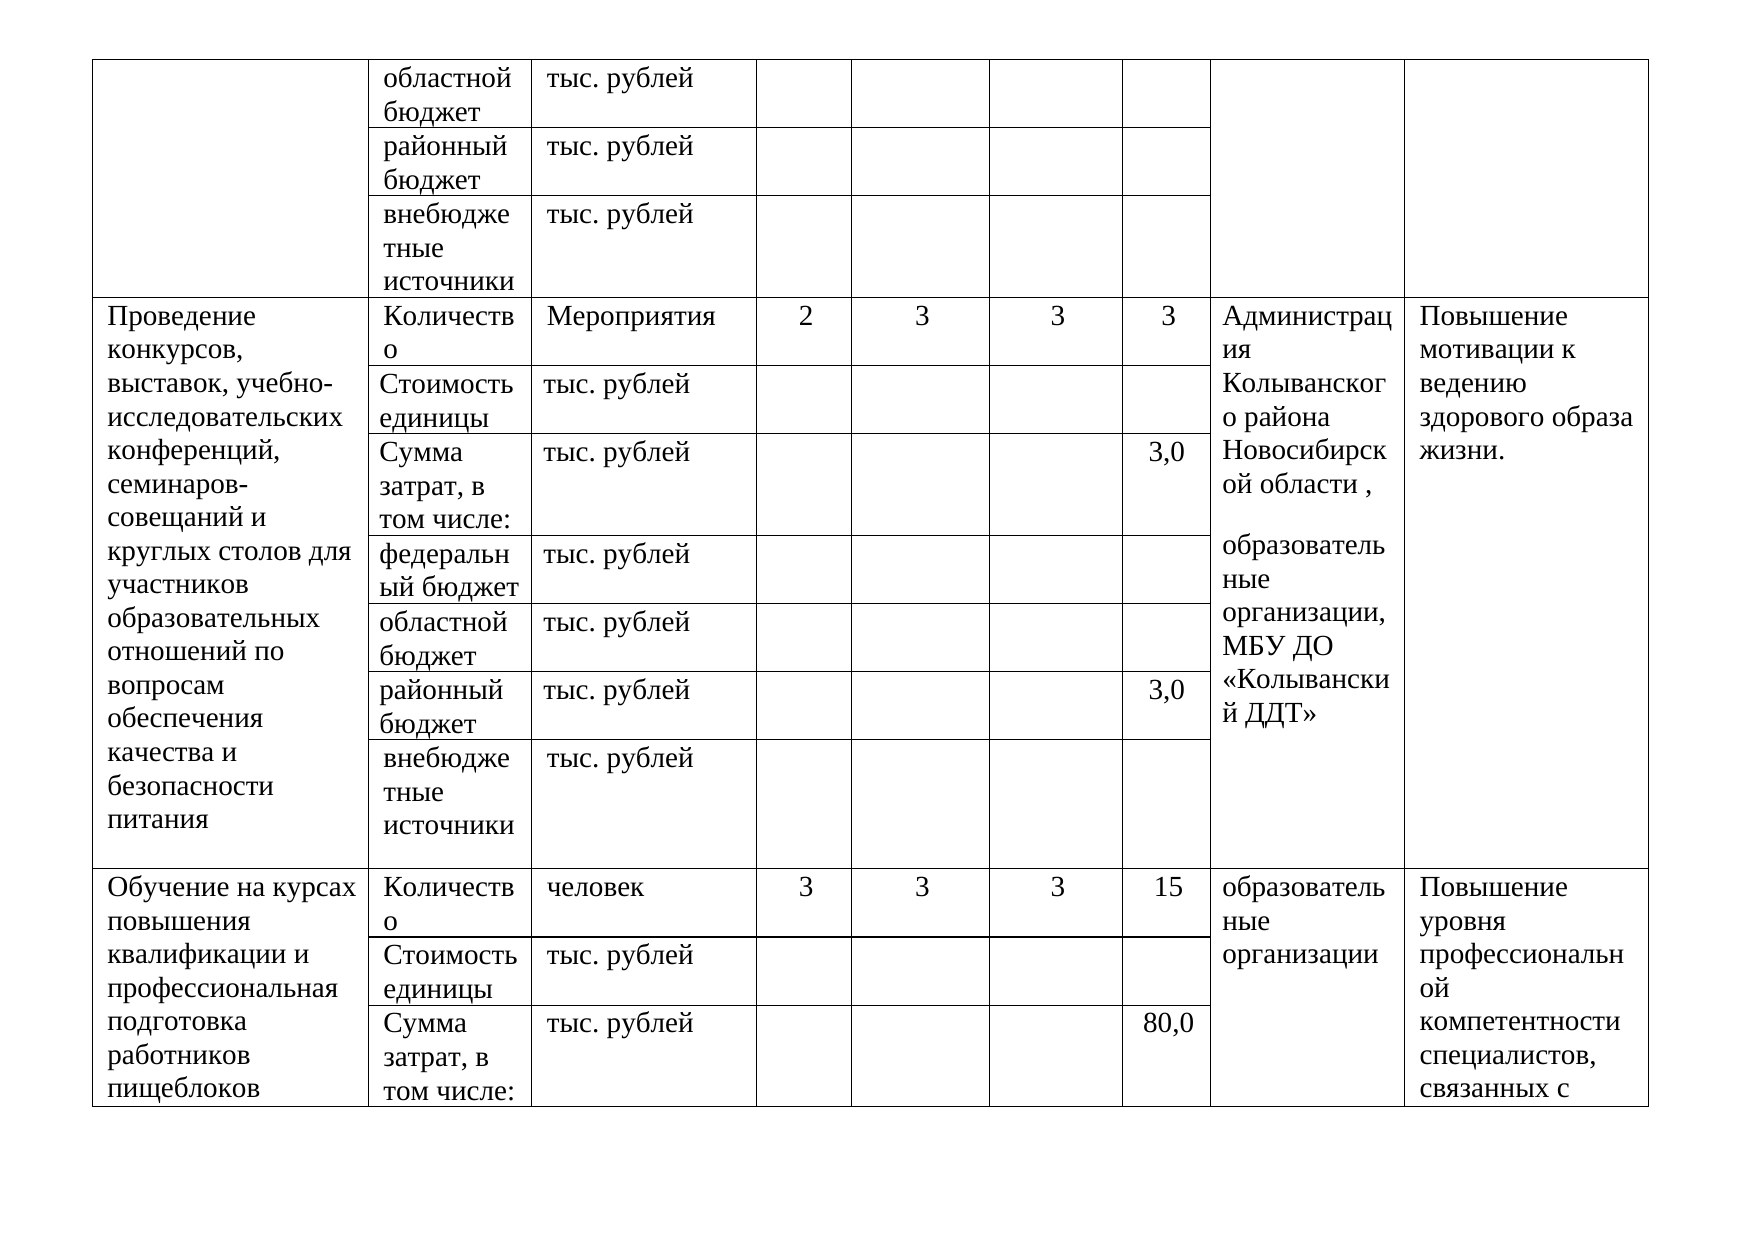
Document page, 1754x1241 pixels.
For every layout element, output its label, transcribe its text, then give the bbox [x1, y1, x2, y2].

table_cell [1123, 604, 1210, 671]
table_cell [990, 938, 1122, 1004]
table_cell федеральный бюджет [369, 536, 531, 603]
table_cell [990, 672, 1122, 739]
table_cell тыс. рублей [532, 196, 756, 297]
table_cell [852, 196, 989, 297]
table_cell тыс. рублей [532, 604, 756, 671]
table_cell внебюджетные источники [369, 196, 531, 297]
table_cell 3 [990, 869, 1122, 936]
table_cell [757, 740, 851, 868]
table_cell [757, 60, 851, 127]
table_cell [852, 604, 989, 671]
table_cell тыс. рублей [532, 1006, 756, 1106]
table_cell [757, 672, 851, 739]
table_cell районный бюджет [369, 128, 531, 195]
table_cell 3 [852, 298, 989, 365]
table_cell [990, 196, 1122, 297]
table_cell [852, 1006, 989, 1106]
table_cell Количество [369, 298, 531, 365]
table_cell [757, 366, 851, 433]
table_cell Количество [369, 869, 531, 936]
table_cell [757, 434, 851, 535]
table_cell [1123, 196, 1210, 297]
table_cell тыс. рублей [532, 536, 756, 603]
table_cell [757, 1006, 851, 1106]
table_cell [990, 604, 1122, 671]
table_cell [757, 938, 851, 1004]
table_cell тыс. рублей [532, 128, 756, 195]
table_cell 3,0 [1123, 672, 1210, 739]
table_cell 3 [1123, 298, 1210, 365]
table_cell [852, 366, 989, 433]
table_cell Повышение уровня профессиональной компетентности специалистов, связанных с организацией и производством питания детей в образовательных организациях района [1405, 869, 1648, 1106]
table_cell Администрация Колыванского района Новосибирской области , образовательные организации, МБУ ДО «Колыванский ДДТ» [1211, 298, 1404, 868]
table_cell Сумма затрат, в том числе: [369, 1006, 531, 1106]
table_cell Мероприятия [532, 298, 756, 365]
table_cell Сумма затрат, в том числе: [369, 434, 531, 535]
table_cell [1123, 366, 1210, 433]
table_cell [852, 938, 989, 1004]
table_cell [757, 604, 851, 671]
table_cell [1123, 60, 1210, 127]
table_cell [990, 60, 1122, 127]
table_cell тыс. рублей [532, 672, 756, 739]
table_cell [990, 740, 1122, 868]
table_cell [852, 128, 989, 195]
table_cell тыс. рублей [532, 366, 756, 433]
table_cell [757, 536, 851, 603]
table_cell [852, 60, 989, 127]
table_cell тыс. рублей [532, 938, 756, 1004]
table_cell Стоимость единицы [369, 366, 531, 433]
table_cell областной бюджет [369, 604, 531, 671]
table_cell 15 [1123, 869, 1210, 936]
table_cell [852, 740, 989, 868]
table_cell Стоимость единицы [369, 938, 531, 1004]
table_cell [757, 196, 851, 297]
table_cell [852, 536, 989, 603]
table_cell 80,0 [1123, 1006, 1210, 1106]
table_cell районный бюджет [369, 672, 531, 739]
table_cell [852, 434, 989, 535]
table_cell [990, 128, 1122, 195]
table_cell [990, 434, 1122, 535]
table_cell [757, 128, 851, 195]
table_cell Проведение конкурсов, выставок, учебно-исследовательских конференций, семинаров-совещаний и круглых столов для участников образовательных отношений по вопросам обеспечения качества и безопасности питания [93, 298, 368, 868]
table_cell образовательные организации [1211, 869, 1404, 1106]
table_cell [852, 672, 989, 739]
table_cell [990, 536, 1122, 603]
table_cell тыс. рублей [532, 434, 756, 535]
table_cell [1123, 740, 1210, 868]
table_cell внебюджетные источники [369, 740, 531, 868]
table_cell тыс. рублей [532, 740, 756, 868]
table_cell Обучение на курсах повышения квалификации и профессиональная подготовка работников пищеблоков образовательных организаций [93, 869, 368, 1106]
table_cell [1123, 536, 1210, 603]
table_cell 3 [757, 869, 851, 936]
table_cell [990, 366, 1122, 433]
table_cell Повышение мотивации к ведению здорового образа жизни. [1405, 298, 1648, 868]
table_cell [990, 1006, 1122, 1106]
table_cell [1123, 938, 1210, 1004]
table_cell [1123, 128, 1210, 195]
table_cell 3,0 [1123, 434, 1210, 535]
table_cell 3 [852, 869, 989, 936]
table_cell 2 [757, 298, 851, 365]
table_cell тыс. рублей [532, 60, 756, 127]
table_cell человек [532, 869, 756, 936]
table_cell областной бюджет [369, 60, 531, 127]
table_cell 3 [990, 298, 1122, 365]
